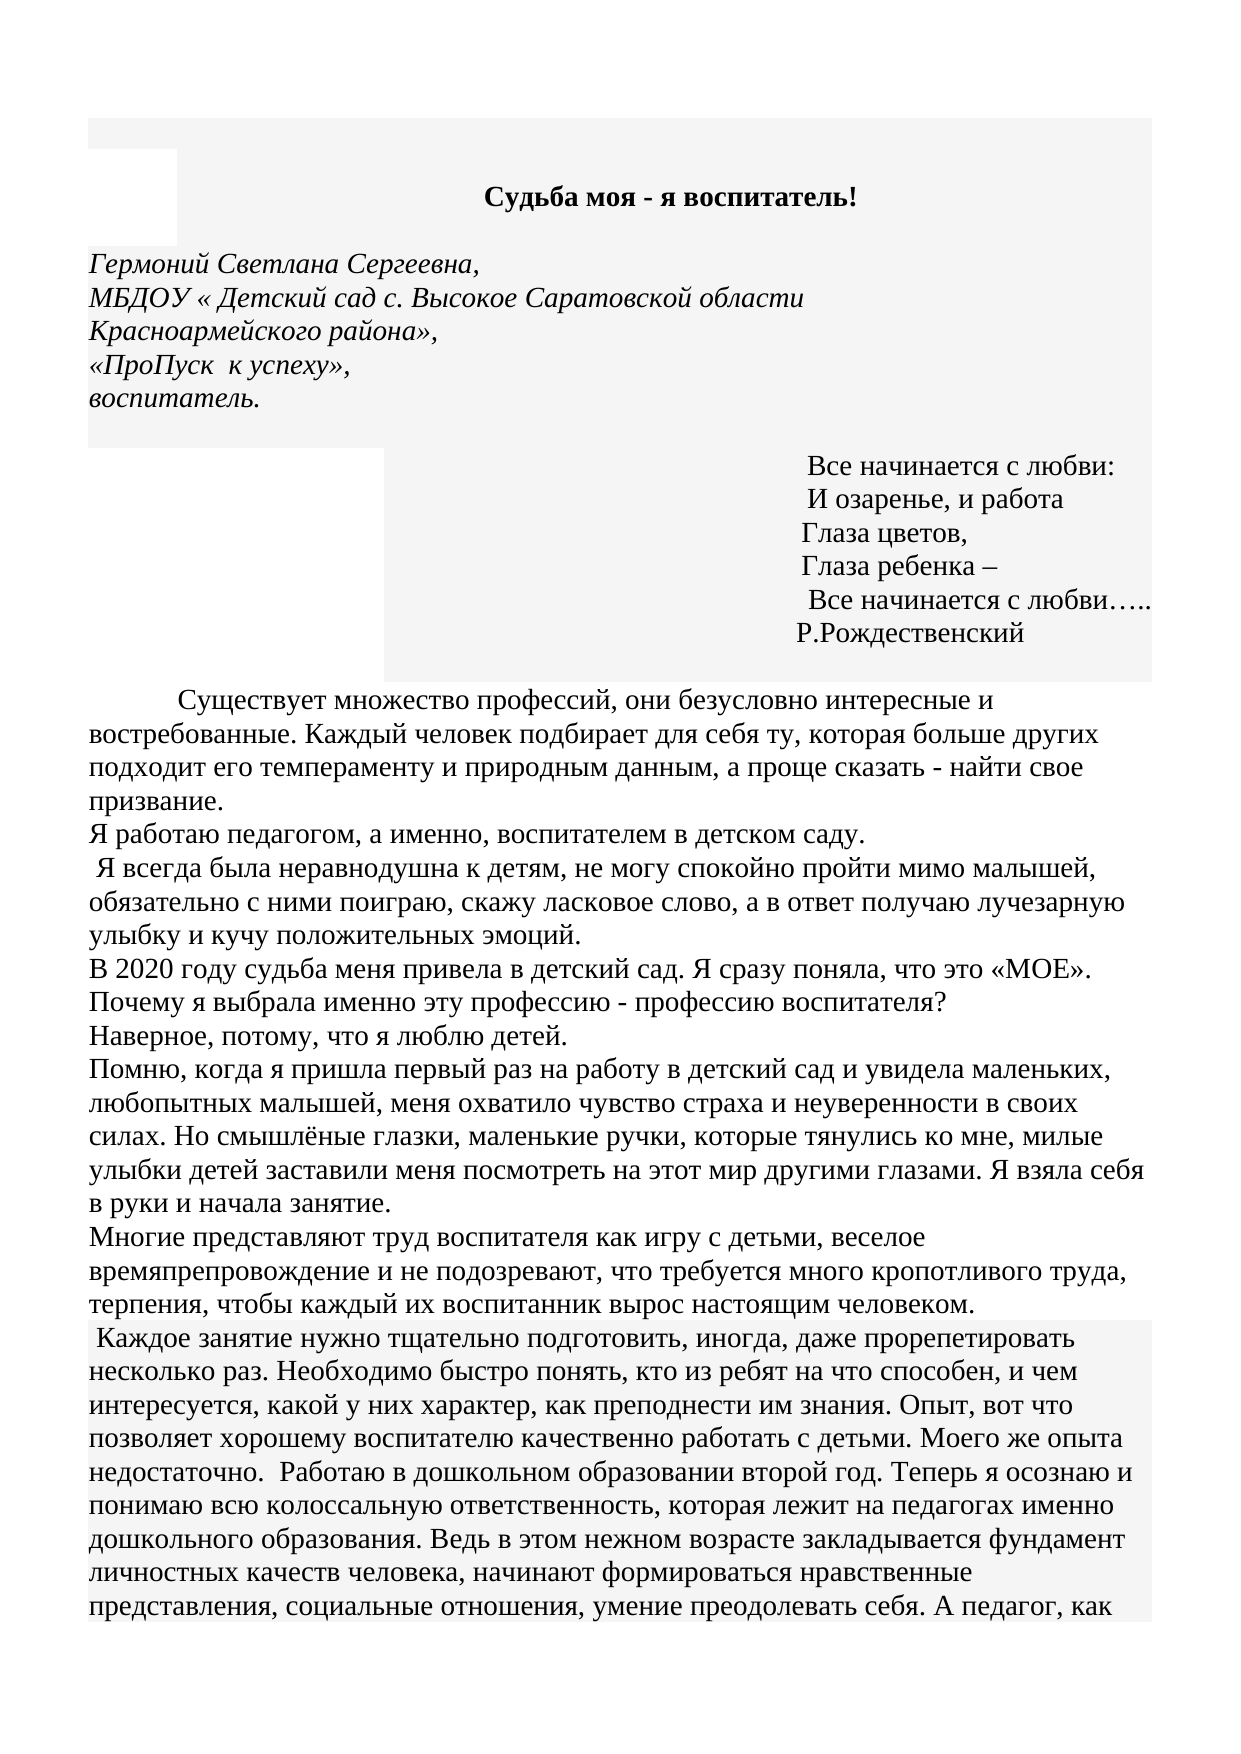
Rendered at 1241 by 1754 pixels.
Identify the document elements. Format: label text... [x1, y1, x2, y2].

text Судьба моя - я воспитатель! [177, 179, 1152, 213]
text В 2020 году судьба меня привела в детский сад. Я сразу поняла, что это «МОЕ». [88, 951, 1152, 984]
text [88, 1320, 1152, 1622]
text Я всегда была неравнодушна к детям, не могу спокойно пройти мимо малышей, обязательно с ними поиграю, скажу ласковое слово, а в ответ получаю лучезарную улыбку и кучу положительных эмоций. [88, 850, 1152, 951]
text Глаза цветов, [384, 515, 1152, 548]
text Наверное, потому, что я люблю детей. [88, 1018, 1152, 1051]
text Гермоний Светлана Сергеевна, [88, 246, 1152, 280]
text Красноармейского района», [88, 313, 1152, 347]
text воспитатель. [88, 381, 1152, 414]
text Существует множество профессий, они безусловно интересные и востребованные. Каждый человек подбирает для себя ту, которая больше других подходит его темпераменту и природным данным, а проще сказать - найти свое призвание. [88, 682, 1152, 817]
text Почему я выбрала именно эту профессию - профессию воспитателя? [88, 984, 1152, 1018]
text Многие представляют труд воспитателя как игру с детьми, веселое времяпрепровождение и не подозревают, что требуется много кропотливого труда, терпения, чтобы каждый их воспитанник вырос настоящим человеком. [88, 1219, 1152, 1320]
text «ПроПуск к успеху», [88, 347, 1152, 381]
text Глаза ребенка – [384, 548, 1152, 582]
text Все начинается с любви….. [384, 582, 1152, 615]
text Помню, когда я пришла первый раз на работу в детский сад и увидела маленьких, любопытных малышей, меня охватило чувство страха и неуверенности в своих силах. Но смышлёные глазки, маленькие ручки, которые тянулись ко мне, милые улыбки детей заставили меня посмотреть на этот мир другими глазами. Я взяла себя в руки и начала занятие. [88, 1051, 1152, 1219]
text Я работаю педагогом, а именно, воспитателем в детском саду. [88, 817, 1152, 850]
text И озаренье, и работа [384, 481, 1152, 515]
text Все начинается с любви: [384, 448, 1152, 481]
text Р.Рождественский [384, 615, 1152, 649]
text МБДОУ « Детский сад с. Высокое Саратовской области [88, 280, 1152, 313]
